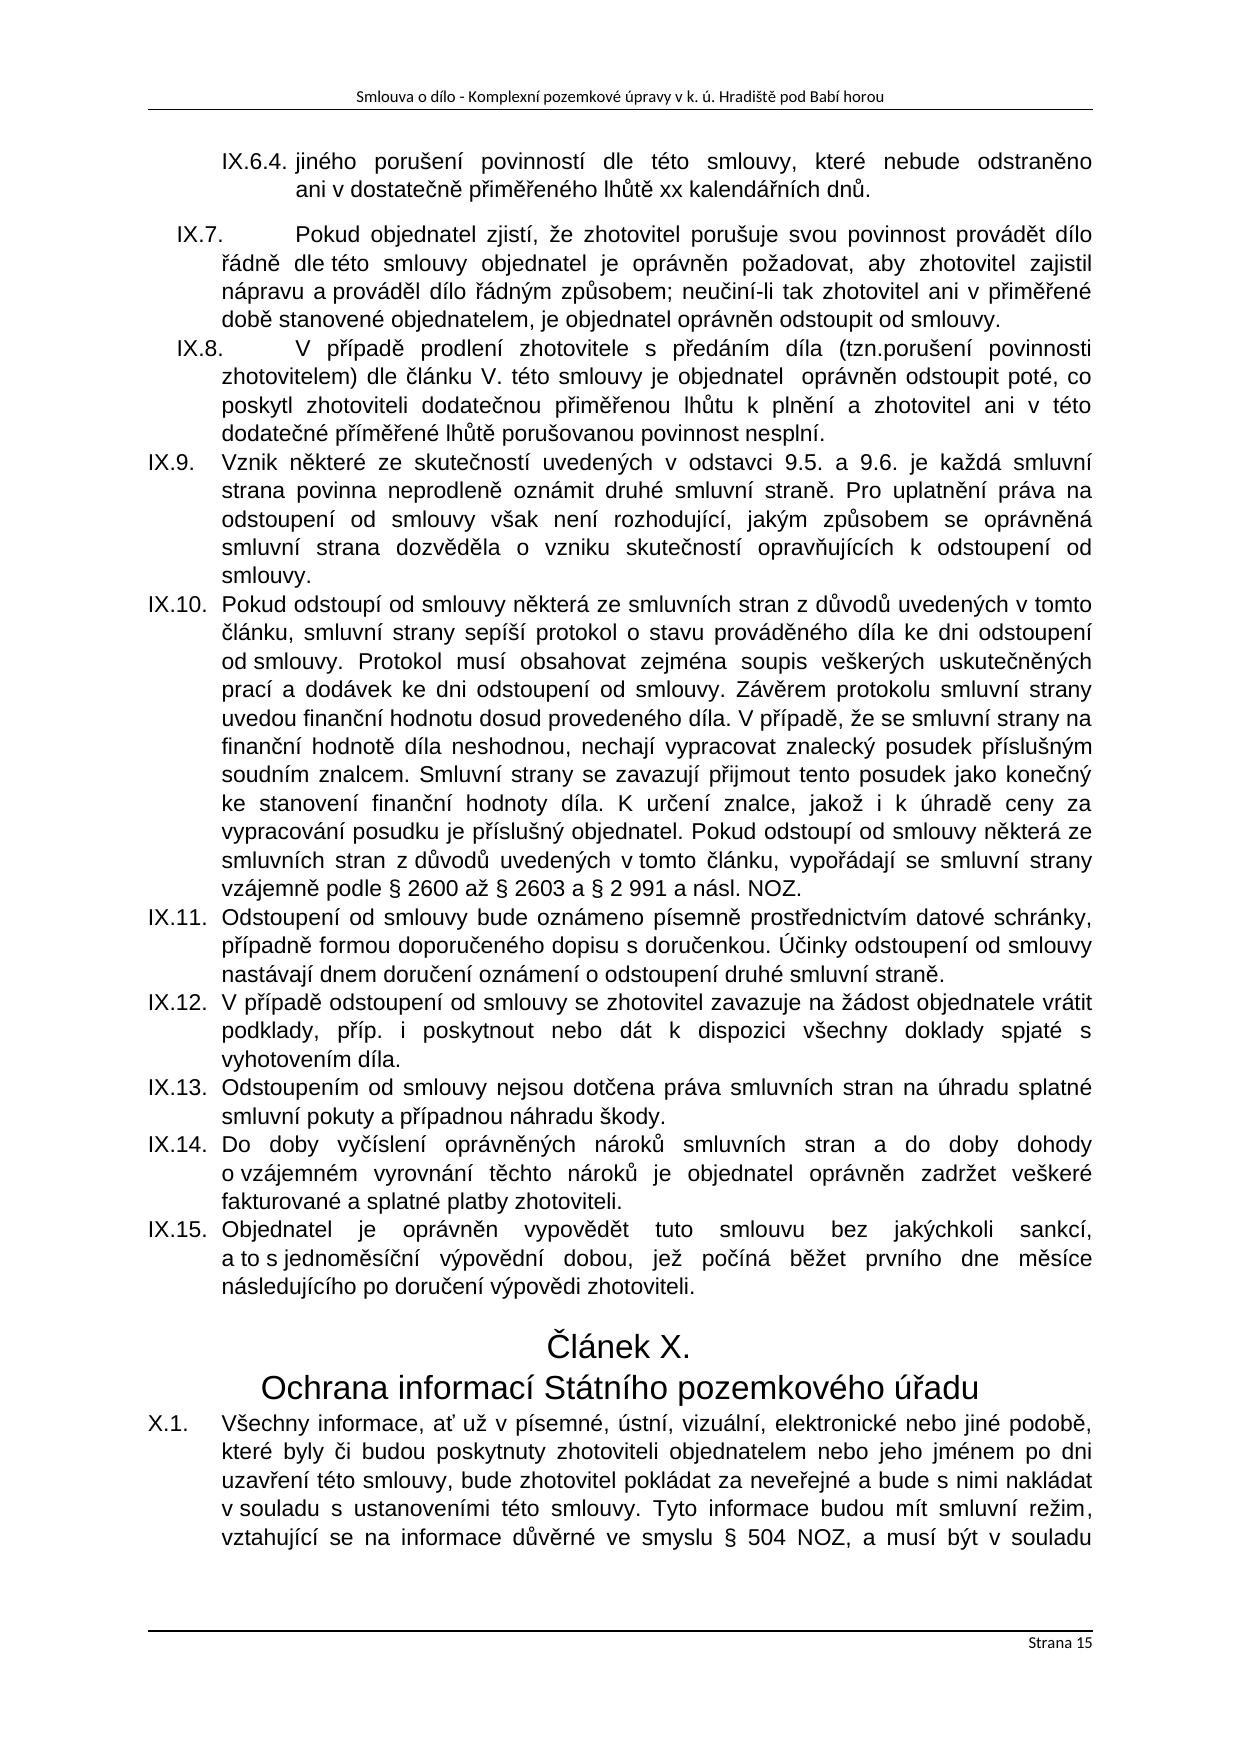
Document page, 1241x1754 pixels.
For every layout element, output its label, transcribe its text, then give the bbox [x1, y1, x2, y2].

list V případě odstoupení od smlouvy se zhotovitel zavazuje na žádost objednatele vrátit podklady, příp. i poskytnout nebo dát k dispozici všechny doklady spjaté s vyhotovením díla. [148, 989, 1093, 1072]
list Odstoupení od smlouvy bude oznámeno písemně prostřednictvím datové schránky, případně formou doporučeného dopisu s doručenkou. Účinky odstoupení od smlouvy nastávají dnem doručení oznámení o odstoupení druhé smluvní straně. [148, 904, 1093, 987]
subtitle Ochrana informací Státního pozemkového úřadu [148, 1327, 1093, 1407]
list Odstoupením od smlouvy nejsou dotčena práva smluvních stran na úhradu splatné smluvní pokuty a případnou náhradu škody. [148, 1074, 1093, 1129]
list Vznik některé ze skutečností uvedených v odstavci 9.5. a 9.6. je každá smluvní strana povinna neprodleně oznámit druhé smluvní straně. Pro uplatnění práva na odstoupení od smlouvy však není rozhodující, jakým způsobem se oprávněná smluvní strana dozvěděla o vzniku skutečností opravňujících k odstoupení od smlouvy. [148, 449, 1093, 589]
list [148, 1410, 1093, 1550]
list Objednatel je oprávněn vypovědět tuto smlouvu bez jakýchkoli sankcí, a to s jednoměsíční výpovědní dobou, jež počíná běžet prvního dne měsíce následujícího po doručení výpovědi zhotoviteli. [148, 1216, 1093, 1300]
list V případě prodlení zhotovitele s předáním díla (tzn.porušení povinnosti zhotovitelem) dle článku V. této smlouvy je objednatel oprávněn odstoupit poté, co poskytl zhotoviteli dodatečnou přiměřenou lhůtu k plnění a zhotovitel ani v této dodatečné příměřené lhůtě porušovanou povinnost nesplní. [176, 335, 1093, 447]
text jiného porušení povinností dle této smlouvy, které nebude odstraněno ani v dostatečně přiměřeného lhůtě xx kalendářních dnů. [221, 148, 1093, 202]
list Pokud objednatel zjistí, že zhotovitel porušuje svou povinnost provádět dílo řádně dle této smlouvy objednatel je oprávněn požadovat, aby zhotovitel zajistil nápravu a prováděl dílo řádným způsobem; neučiní-li tak zhotovitel ani v přiměřené době stanovené objednatelem, je objednatel oprávněn odstoupit od smlouvy. [176, 221, 1093, 333]
list Do doby vyčíslení oprávněných nároků smluvních stran a do doby dohody o vzájemném vyrovnání těchto nároků je objednatel oprávněn zadržet veškeré fakturované a splatné platby zhotoviteli. [148, 1131, 1093, 1214]
list Pokud odstoupí od smlouvy některá ze smluvních stran z důvodů uvedených v tomto článku, smluvní strany sepíší protokol o stavu prováděného díla ke dni odstoupení od smlouvy. Protokol musí obsahovat zejména soupis veškerých uskutečněných prací a dodávek ke dni odstoupení od smlouvy. Závěrem protokolu smluvní strany uvedou finanční hodnotu dosud provedeného díla. V případě, že se smluvní strany na finanční hodnotě díla neshodnou, nechají vypracovat znalecký posudek příslušným soudním znalcem. Smluvní strany se zavazují přijmout tento posudek jako konečný ke stanovení finanční hodnoty díla. K určení znalce, jakož i k úhradě ceny za vypracování posudku je příslušný objednatel. Pokud odstoupí od smlouvy některá ze smluvních stran z důvodů uvedených v tomto článku, vypořádají se smluvní strany vzájemně podle § 2600 až § 2603 a § 2 991 a násl. NOZ. [148, 591, 1093, 902]
